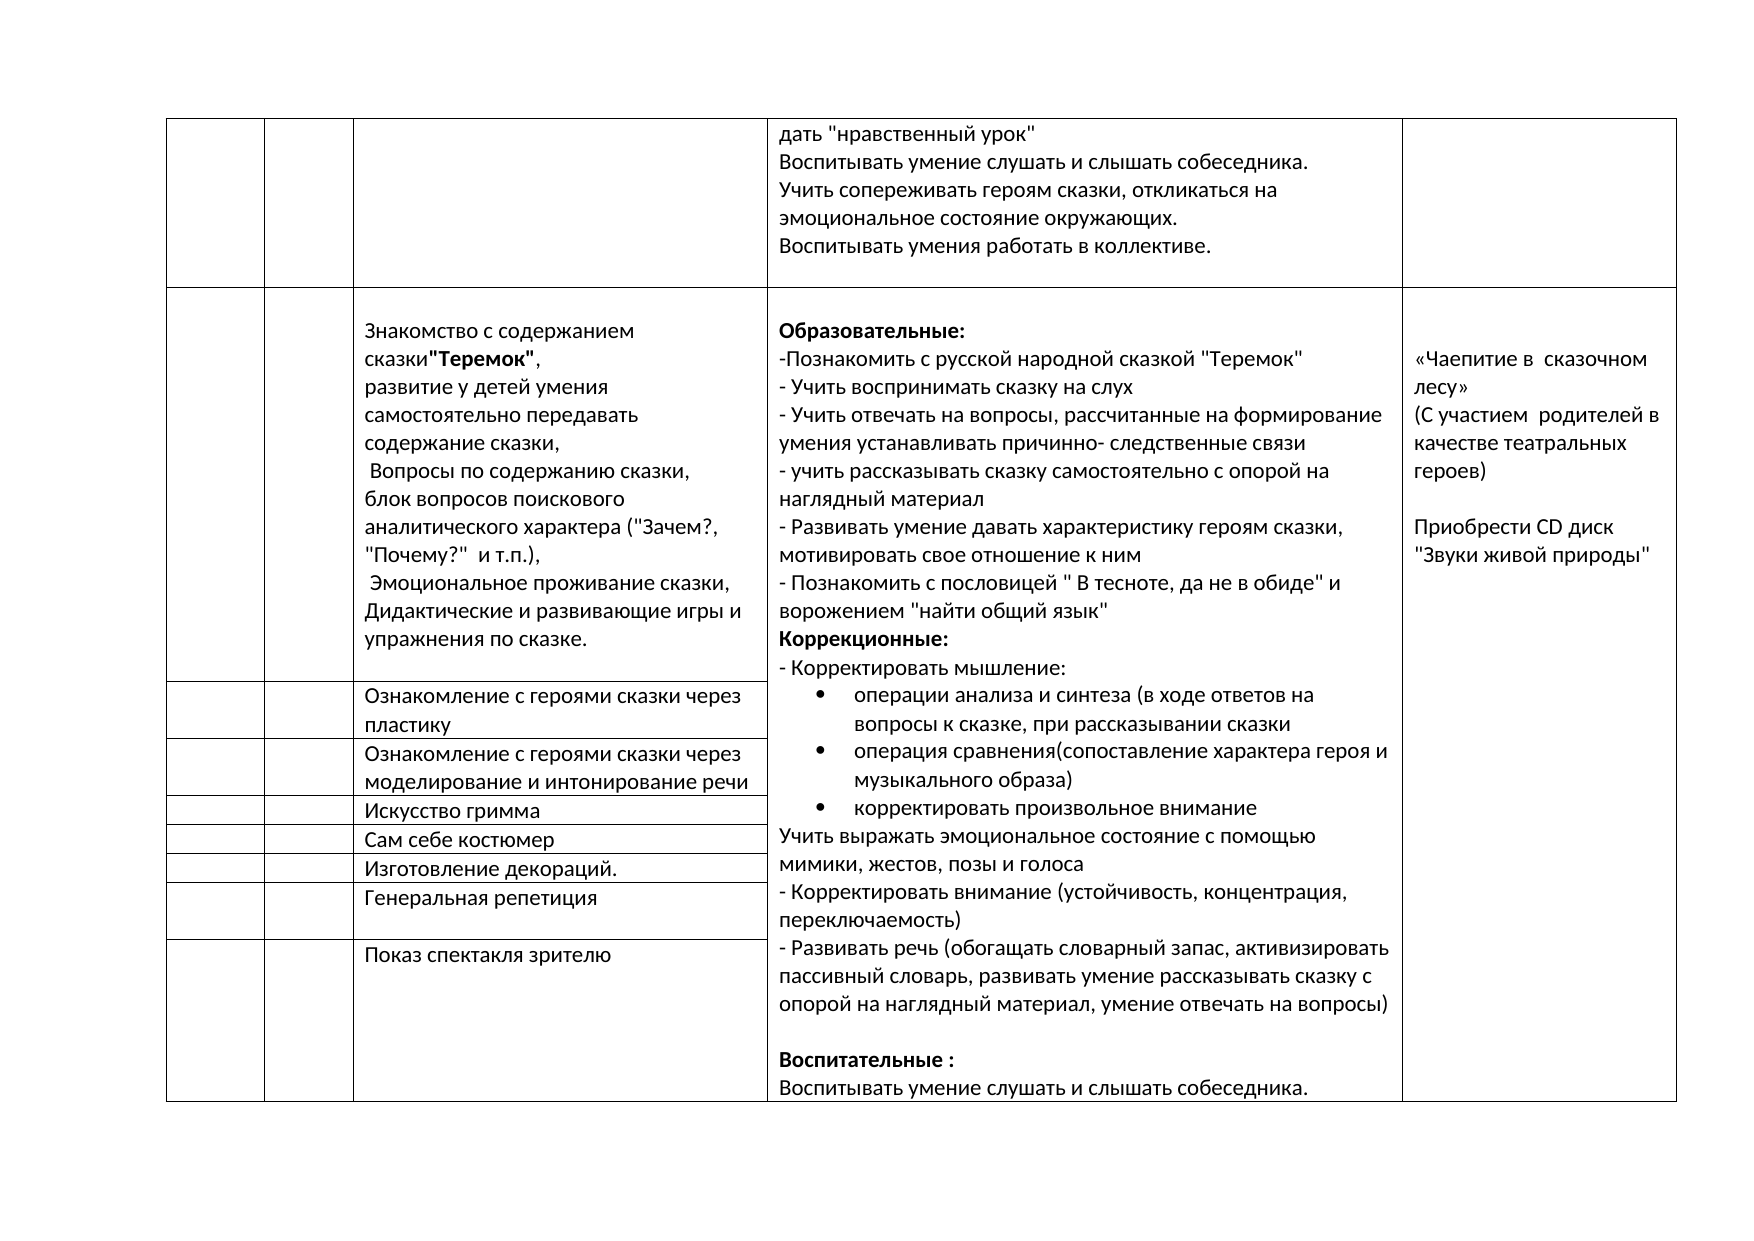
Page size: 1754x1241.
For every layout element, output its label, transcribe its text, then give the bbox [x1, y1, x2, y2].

table_cell [265, 825, 353, 853]
table_cell [167, 825, 264, 853]
table_cell [167, 796, 264, 824]
table_cell [265, 796, 353, 824]
table_cell Генеральная репетиция [354, 883, 767, 939]
table_cell [167, 119, 264, 287]
table_cell [167, 883, 264, 939]
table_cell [354, 940, 767, 1101]
table_cell Знакомство с содержанием сказки"Теремок", развитие у детей умения самостоятельно передавать содержание сказки, Вопросы по содержанию сказки, блок вопросов поискового аналитического характера ("Зачем?, "Почему?" и т.п.), Эмоциональное проживание сказки, Дидактические и развивающие игры и упражнения по сказке. [354, 288, 767, 681]
table_cell Образовательные: -Познакомить с русской народной сказкой "Теремок" - Учить воспринимать сказку на слух - Учить отвечать на вопросы, рассчитанные на формирование умения устанавливать причинно- следственные связи - учить рассказывать сказку самостоятельно с опорой на наглядный материал - Развивать умение давать характеристику героям сказки, мотивировать свое отношение к ним - Познакомить с пословицей " В тесноте, да не в обиде" и ворожением "найти общий язык" Коррекционные: - Корректировать мышление: операции анализа и синтеза (в ходе ответов на вопросы к сказке, при рассказывании сказки операция сравнения(сопоставление характера героя и музыкального образа) корректировать произвольное внимание Учить выражать эмоциональное состояние с помощью мимики, жестов, позы и голоса - Корректировать внимание (устойчивость, концентрация, переключаемость) - Развивать речь (обогащать словарный запас, активизировать пассивный словарь, развивать умение рассказывать сказку с опорой на наглядный материал, умение отвечать на вопросы) Воспитательные : Воспитывать умение слушать и слышать собеседника. Учить сопереживать героям сказки, откликаться на эмоциональное состояние окружающих. Воспитывать умения работать в коллективе [768, 288, 1402, 1101]
table_cell [265, 854, 353, 882]
table_cell [265, 883, 353, 939]
table_cell [265, 940, 353, 1101]
table_cell [167, 854, 264, 882]
table_cell [167, 288, 264, 681]
table_cell [167, 682, 264, 738]
table_cell Сам себе костюмер [354, 825, 767, 853]
table_cell [167, 739, 264, 795]
table_cell [265, 288, 353, 681]
table_cell Искусство гримма [354, 796, 767, 824]
table_cell [167, 940, 264, 1101]
table_cell [265, 119, 353, 287]
table_cell [265, 682, 353, 738]
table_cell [354, 119, 767, 287]
table_cell [265, 739, 353, 795]
table_cell «Чаепитие в сказочном лесу» (С участием родителей в качестве театральных героев) Приобрести CD диск "Звуки живой природы" [1403, 288, 1676, 1101]
table_cell Ознакомление с героями сказки через моделирование и интонирование речи [354, 739, 767, 795]
table_cell Ознакомление с героями сказки через пластику [354, 682, 767, 738]
table_cell Изготовление декораций. [354, 854, 767, 882]
